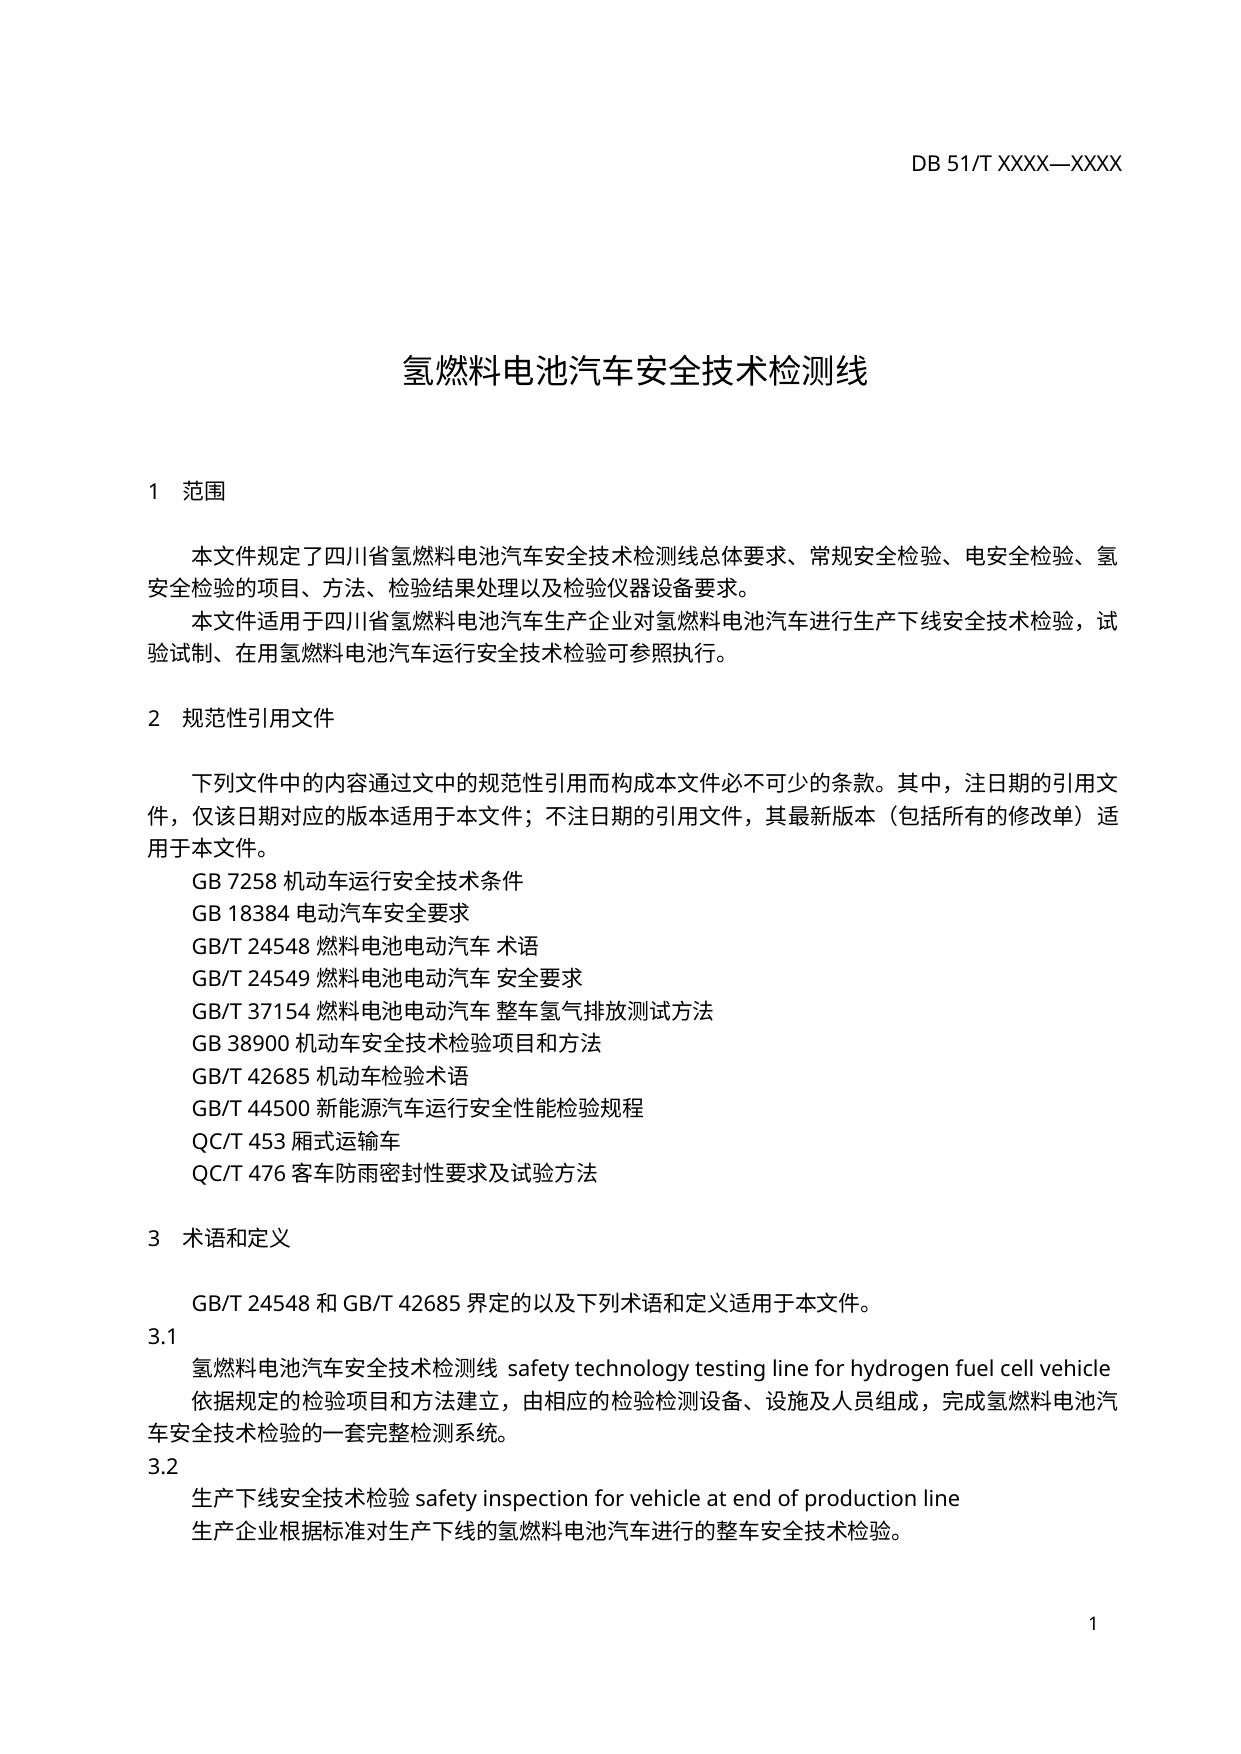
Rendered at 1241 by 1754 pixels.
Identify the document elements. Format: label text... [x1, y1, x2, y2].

text QC/T 453 厢式运输车 [148, 1123, 1122, 1156]
text GB/T 37154 燃料电池电动汽车 整车氢气排放测试方法 [148, 993, 1122, 1026]
text GB 38900 机动车安全技术检验项目和方法 [148, 1026, 1122, 1058]
text 氢燃料电池汽车安全技术检测线 safety technology testing line for hydrogen fuel cell vehicle [148, 1318, 1122, 1383]
text 生产下线安全技术检验 safety inspection for vehicle at end of production line [148, 1448, 1122, 1513]
text 本文件适用于四川省氢燃料电池汽车生产企业对氢燃料电池汽车进行生产下线安全技术检验，试验试制、在用氢燃料电池汽车运行安全技术检验可参照执行。 [148, 603, 1122, 668]
text GB 18384 电动汽车安全要求 [148, 896, 1122, 928]
text QC/T 476 客车防雨密封性要求及试验方法 [148, 1156, 1122, 1188]
text 依据规定的检验项目和方法建立，由相应的检验检测设备、设施及人员组成，完成氢燃料电池汽车安全技术检验的一套完整检测系统。 [148, 1383, 1122, 1448]
text 本文件规定了四川省氢燃料电池汽车安全技术检测线总体要求、常规安全检验、电安全检验、氢安全检验的项目、方法、检验结果处理以及检验仪器设备要求。 [148, 538, 1122, 603]
text GB/T 24548 燃料电池电动汽车 术语 [148, 928, 1122, 961]
text 范围 [148, 473, 1122, 506]
text 规范性引用文件 [148, 701, 1122, 733]
text GB 7258 机动车运行安全技术条件 [148, 863, 1122, 896]
text 生产企业根据标准对生产下线的氢燃料电池汽车进行的整车安全技术检验。 [148, 1513, 1122, 1546]
text GB/T 42685 机动车检验术语 [148, 1058, 1122, 1091]
text GB/T 44500 新能源汽车运行安全性能检验规程 [148, 1091, 1122, 1123]
text 术语和定义 [148, 1221, 1122, 1253]
text GB/T 24549 燃料电池电动汽车 安全要求 [148, 961, 1122, 993]
